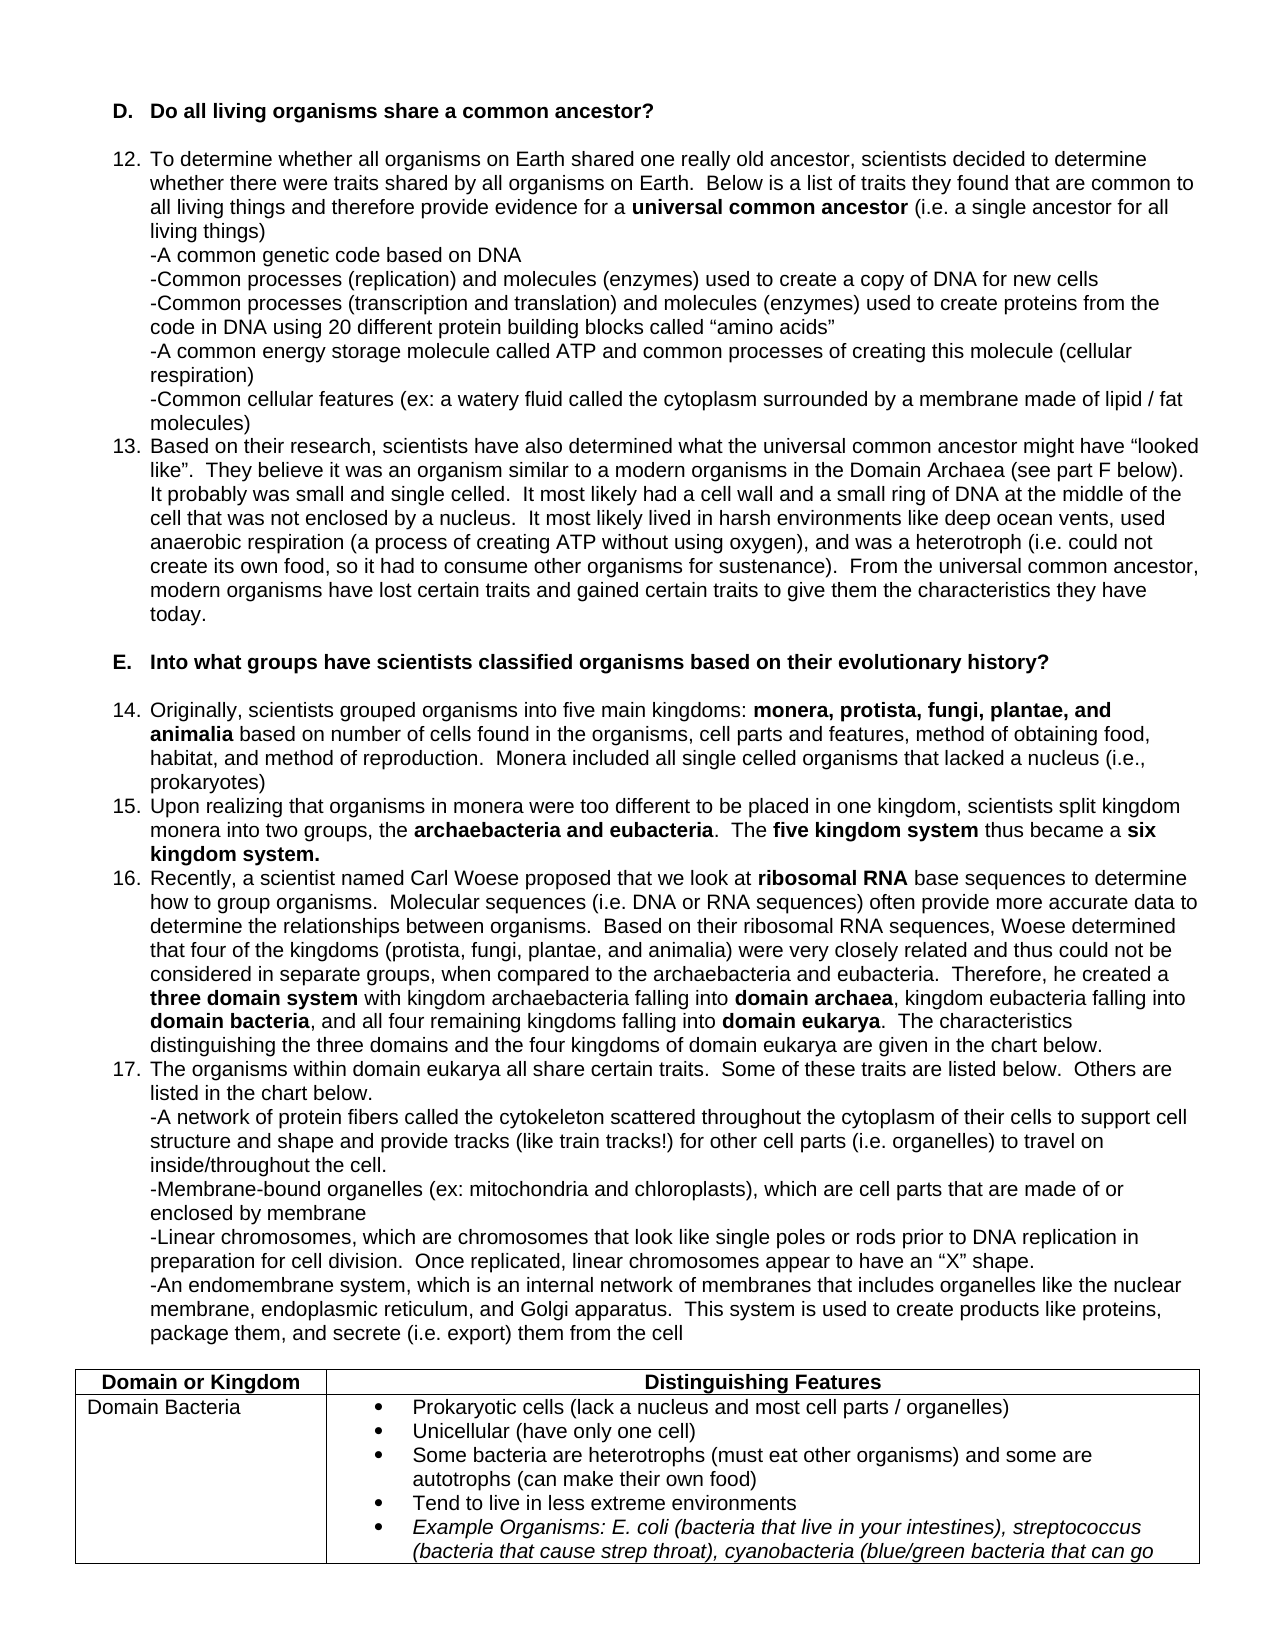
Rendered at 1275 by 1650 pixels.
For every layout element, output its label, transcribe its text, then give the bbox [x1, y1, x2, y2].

table_header Distinguishing Features [327, 1370, 1199, 1394]
list -Linear chromosomes, which are chromosomes that look like single poles or rods prior to DNA replication in preparation for cell division. Once replicated, linear chromosomes appear to have an “X” shape. [150, 1225, 1200, 1273]
list -A network of protein fibers called the cytokeleton scattered throughout the cytoplasm of their cells to support cell structure and shape and provide tracks (like train tracks!) for other cell parts (i.e. organelles) to travel on inside/throughout the cell. [150, 1105, 1200, 1177]
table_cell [327, 1395, 1199, 1563]
list -A common genetic code based on DNA [150, 243, 1200, 267]
list -Common cellular features (ex: a watery fluid called the cytoplasm surrounded by a membrane made of lipid / fat molecules) [150, 386, 1200, 434]
list -Common processes (replication) and molecules (enzymes) used to create a copy of DNA for new cells [150, 267, 1200, 291]
list -An endomembrane system, which is an internal network of membranes that includes organelles like the nuclear membrane, endoplasmic reticulum, and Golgi apparatus. This system is used to create products like proteins, package them, and secrete (i.e. export) them from the cell [150, 1273, 1200, 1345]
table_header Domain or Kingdom [76, 1370, 326, 1394]
list The organisms within domain eukarya all share certain traits. Some of these traits are listed below. Others are listed in the chart below. [112, 1057, 1200, 1105]
list To determine whether all organisms on Earth shared one really old ancestor, scientists decided to determine whether there were traits shared by all organisms on Earth. Below is a list of traits they found that are common to all living things and therefore provide evidence for a universal common ancestor (i.e. a single ancestor for all living things) [112, 147, 1200, 243]
list Based on their research, scientists have also determined what the universal common ancestor might have “looked like”. They believe it was an organism similar to a modern organisms in the Domain Archaea (see part F below). It probably was small and single celled. It most likely had a cell wall and a small ring of DNA at the middle of the cell that was not enclosed by a nucleus. It most likely lived in harsh environments like deep ocean vents, used anaerobic respiration (a process of creating ATP without using oxygen), and was a heterotroph (i.e. could not create its own food, so it had to consume other organisms for sustenance). From the universal common ancestor, modern organisms have lost certain traits and gained certain traits to give them the characteristics they have today. [112, 434, 1200, 626]
list Originally, scientists grouped organisms into five main kingdoms: monera, protista, fungi, plantae, and animalia based on number of cells found in the organisms, cell parts and features, method of obtaining food, habitat, and method of reproduction. Monera included all single celled organisms that lacked a nucleus (i.e., prokaryotes) [112, 698, 1200, 794]
list -Common processes (transcription and translation) and molecules (enzymes) used to create proteins from the code in DNA using 20 different protein building blocks called “amino acids” [150, 291, 1200, 338]
list Recently, a scientist named Carl Woese proposed that we look at ribosomal RNA base sequences to determine how to group organisms. Molecular sequences (i.e. DNA or RNA sequences) often provide more accurate data to determine the relationships between organisms. Based on their ribosomal RNA sequences, Woese determined that four of the kingdoms (protista, fungi, plantae, and animalia) were very closely related and thus could not be considered in separate groups, when compared to the archaebacteria and eubacteria. Therefore, he created a three domain system with kingdom archaebacteria falling into domain archaea, kingdom eubacteria falling into domain bacteria, and all four remaining kingdoms falling into domain eukarya. The characteristics distinguishing the three domains and the four kingdoms of domain eukarya are given in the chart below. [112, 866, 1200, 1057]
list Into what groups have scientists classified organisms based on their evolutionary history? [112, 650, 1200, 674]
list -Membrane-bound organelles (ex: mitochondria and chloroplasts), which are cell parts that are made of or enclosed by membrane [150, 1177, 1200, 1225]
table_cell Domain Bacteria [76, 1395, 326, 1563]
list Upon realizing that organisms in monera were too different to be placed in one kingdom, scientists split kingdom monera into two groups, the archaebacteria and eubacteria. The five kingdom system thus became a six kingdom system. [112, 794, 1200, 866]
list -A common energy storage molecule called ATP and common processes of creating this molecule (cellular respiration) [150, 338, 1200, 386]
list Do all living organisms share a common ancestor? [112, 99, 1200, 123]
